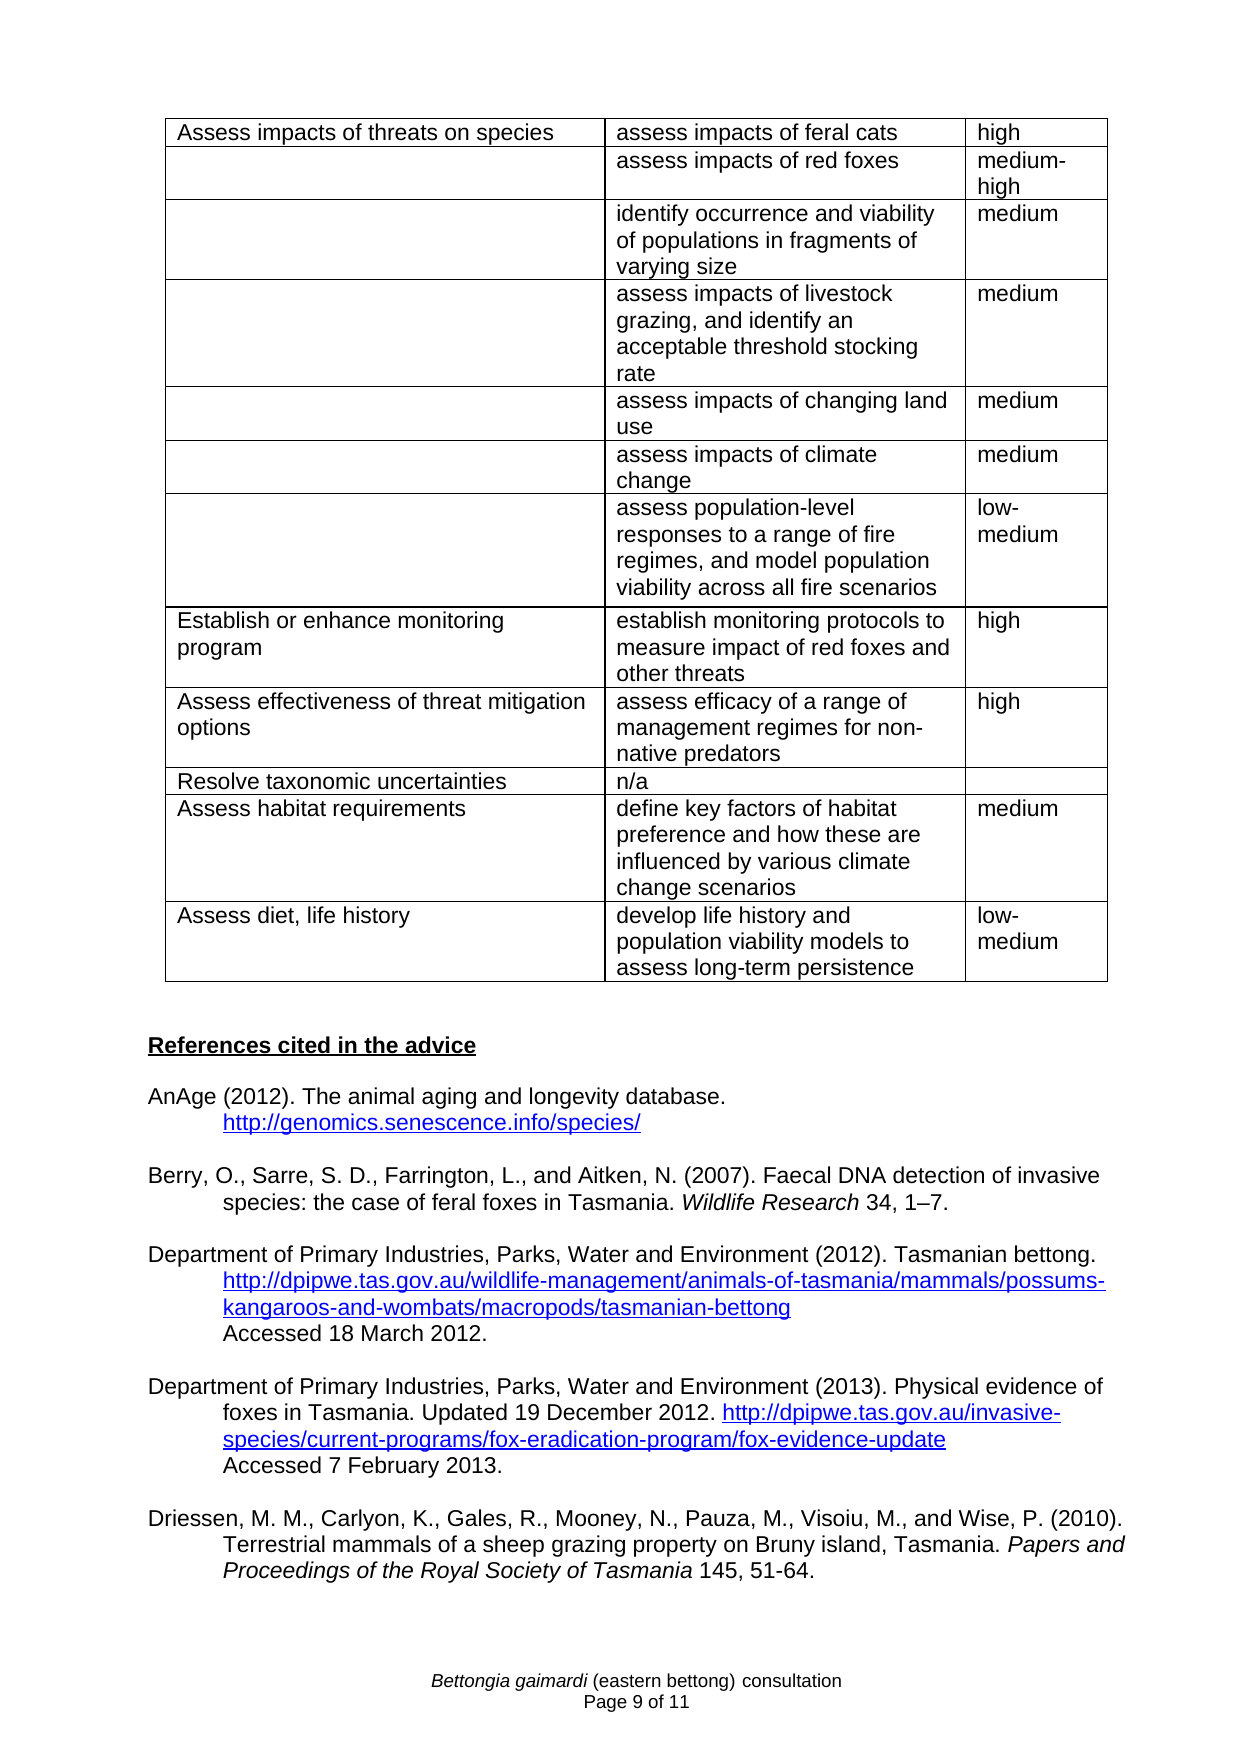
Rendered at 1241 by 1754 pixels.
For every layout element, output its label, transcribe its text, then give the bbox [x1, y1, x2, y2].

text References cited in the advice [148, 1032, 1125, 1058]
table_cell [166, 441, 604, 493]
table_cell assess impacts of changing land use [606, 387, 965, 439]
table_cell medium-high [966, 147, 1107, 199]
table_cell Establish or enhance monitoring program [166, 608, 604, 687]
table_cell assess efficacy of a range of management regimes for non-native predators [606, 688, 965, 767]
table_cell Resolve taxonomic uncertainties [166, 768, 604, 794]
table_cell Assess habitat requirements [166, 795, 604, 901]
table_cell assess impacts of livestock grazing, and identify an acceptable threshold stocking rate [606, 280, 965, 386]
table_cell medium [966, 280, 1107, 386]
table_cell high [966, 119, 1107, 146]
table_cell low-medium [966, 494, 1107, 606]
text Accessed 7 February 2013. [223, 1452, 1125, 1478]
text Accessed 18 March 2012. [223, 1320, 1125, 1347]
table_cell Assess diet, life history [166, 902, 604, 981]
table_cell [166, 387, 604, 439]
text Department of Primary Industries, Parks, Water and Environment (2012). Tasmanian bettong. http://dpipwe.tas.gov.au/wildlife-management/animals-of-tasmania/mammals/possums-kangaroos-and-wombats/macropods/tasmanian-bettong [148, 1241, 1125, 1320]
table_cell assess population-level responses to a range of fire regimes, and model population viability across all fire scenarios [606, 494, 965, 606]
text Berry, O., Sarre, S. D., Farrington, L., and Aitken, N. (2007). Faecal DNA detection of invasive species: the case of feral foxes in Tasmania. Wildlife Research 34, 1–7. [148, 1162, 1125, 1215]
table_cell [966, 768, 1107, 794]
table_cell establish monitoring protocols to measure impact of red foxes and other threats [606, 608, 965, 687]
table_cell high [966, 608, 1107, 687]
table_cell assess impacts of feral cats [606, 119, 965, 146]
table_cell [166, 200, 604, 279]
text Department of Primary Industries, Parks, Water and Environment (2013). Physical evidence of foxes in Tasmania. Updated 19 December 2012. http://dpipwe.tas.gov.au/invasive-species/current-programs/fox-eradication-program/fox-evidence-update [148, 1373, 1125, 1452]
text AnAge (2012). The animal aging and longevity database. http://genomics.senescence.info/species/ [148, 1083, 1125, 1136]
table_cell medium [966, 441, 1107, 493]
table_cell [166, 494, 604, 606]
table_cell develop life history and population viability models to assess long-term persistence [606, 902, 965, 981]
table_cell high [966, 688, 1107, 767]
table_cell medium [966, 795, 1107, 901]
table_cell assess impacts of climate change [606, 441, 965, 493]
table_cell assess impacts of red foxes [606, 147, 965, 199]
table_cell [166, 147, 604, 199]
table_cell [166, 280, 604, 386]
table_cell medium [966, 200, 1107, 279]
table_cell medium [966, 387, 1107, 439]
table_cell low-medium [966, 902, 1107, 981]
table_cell n/a [606, 768, 965, 794]
table_cell Assess effectiveness of threat mitigation options [166, 688, 604, 767]
table_cell identify occurrence and viability of populations in fragments of varying size [606, 200, 965, 279]
text Driessen, M. M., Carlyon, K., Gales, R., Mooney, N., Pauza, M., Visoiu, M., and Wise, P. (2010). Terrestrial mammals of a sheep grazing property on Bruny island, Tasmania. Papers and Proceedings of the Royal Society of Tasmania 145, 51-64. [148, 1505, 1125, 1584]
table_cell define key factors of habitat preference and how these are influenced by various climate change scenarios [606, 795, 965, 901]
table_cell Assess impacts of threats on species [166, 119, 604, 146]
